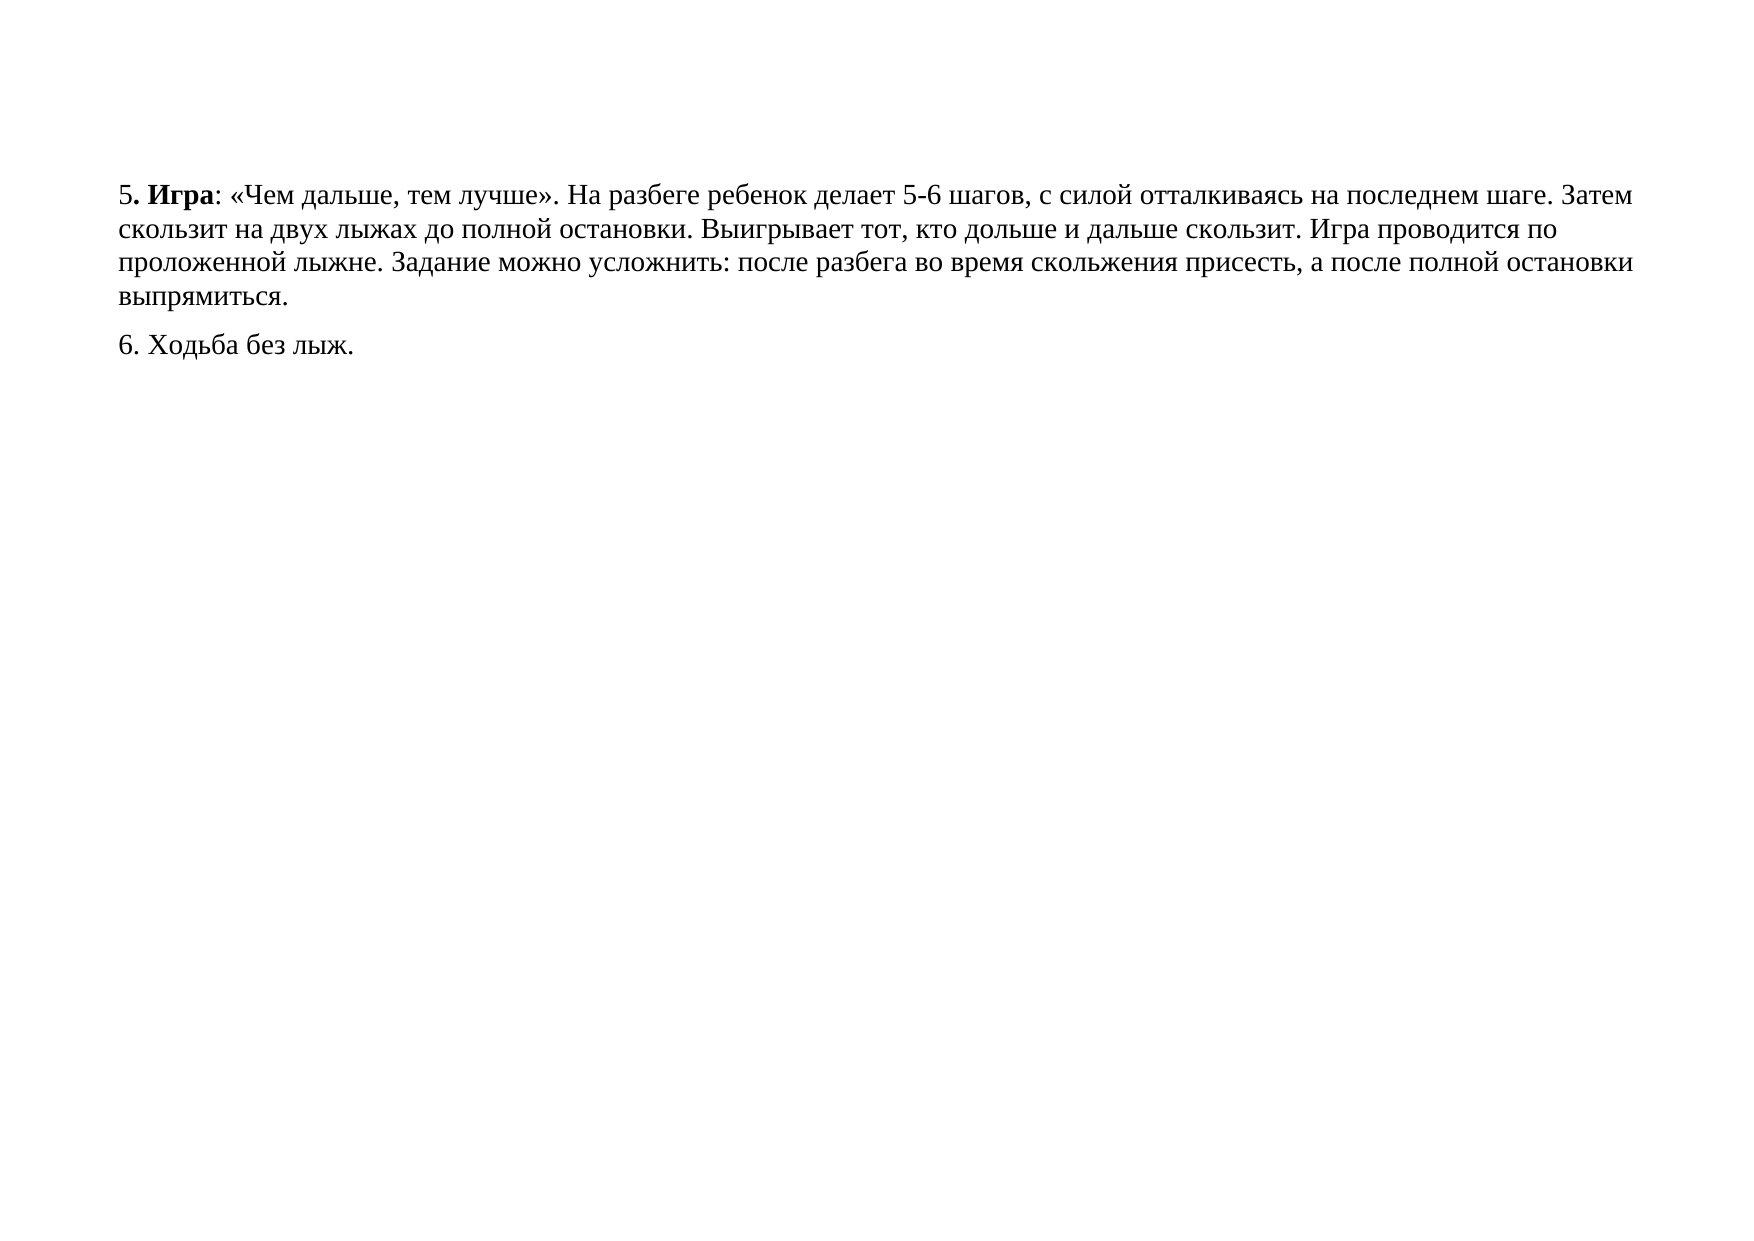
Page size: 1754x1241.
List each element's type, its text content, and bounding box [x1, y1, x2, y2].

text 6. Ходьба без лыж. [118, 327, 1636, 361]
text 5. Игра: «Чем дальше, тем лучше». На разбеге ребенок делает 5-6 шагов, с силой отталкиваясь на последнем шаге. Затем скользит на двух лыжах до полной остановки. Выигрывает тот, кто дольше и дальше скользит. Игра проводится по проложенной лыжне. Задание можно усложнить: после разбега во время скольжения присесть, а после полной остановки выпрямиться. [118, 177, 1636, 311]
